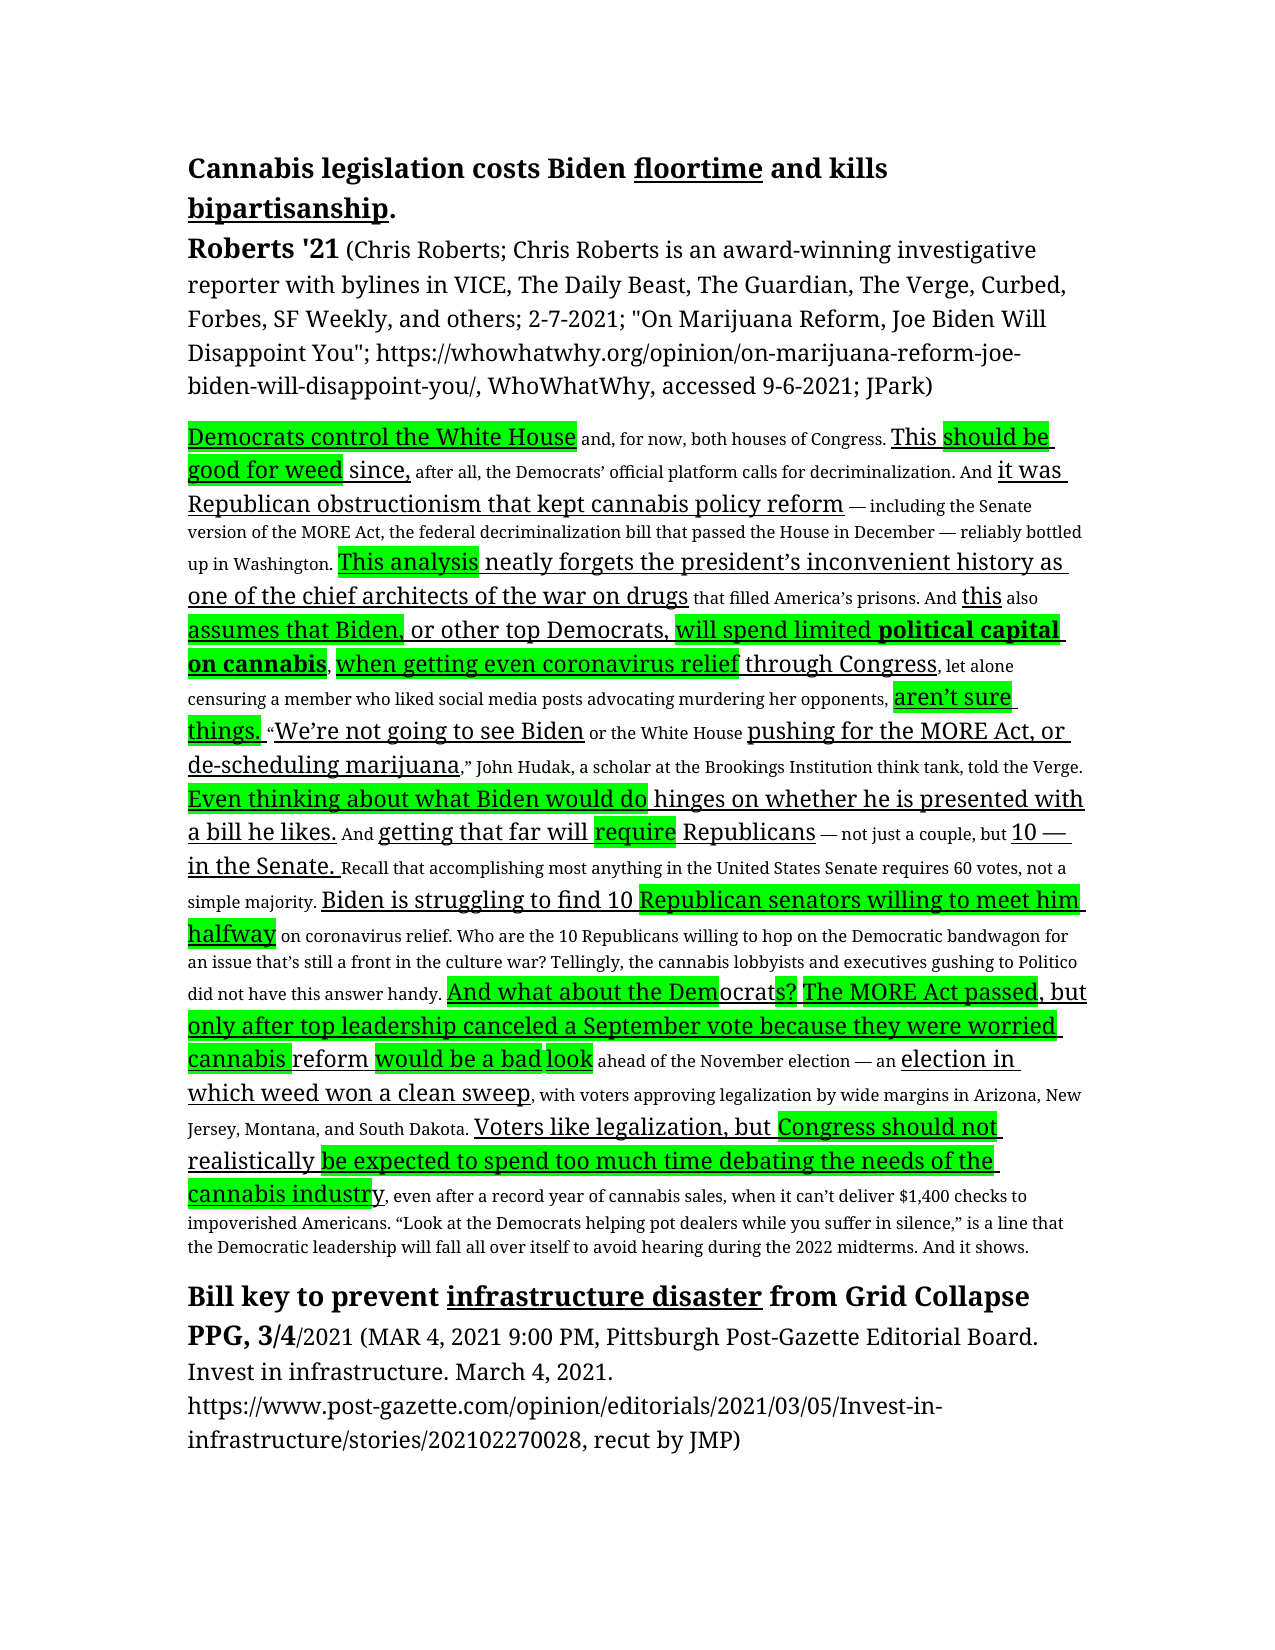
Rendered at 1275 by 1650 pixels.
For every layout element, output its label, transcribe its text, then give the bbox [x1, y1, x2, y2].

subtitle Bill key to prevent infrastructure disaster from Grid Collapse [187, 1277, 1087, 1314]
text Roberts '21 (Chris Roberts; Chris Roberts is an award-winning investigative reporter with bylines in VICE, The Daily Beast, The Guardian, The Verge, Curbed, Forbes, SF Weekly, and others; 2-7-2021; "On Marijuana Reform, Joe Biden Will Disappoint You"; https://whowhatwhy.org/opinion/on-marijuana-reform-joe-biden-will-disappoint-you/, WhoWhatWhy, accessed 9-6-2021; JPark) [187, 229, 1087, 401]
text Democrats control the White House and, for now, both houses of Congress. This should be good for weed since, after all, the Democrats’ official platform calls for decriminalization. And it was Republican obstructionism that kept cannabis policy reform — including the Senate version of the MORE Act, the federal decriminalization bill that passed the House in December — reliably bottled up in Washington. This analysis neatly forgets the president’s inconvenient history as one of the chief architects of the war on drugs that filled America’s prisons. And this also assumes that Biden, or other top Democrats, will spend limited political capital on cannabis, when getting even coronavirus relief through Congress, let alone censuring a member who liked social media posts advocating murdering her opponents, aren’t sure things. “We’re not going to see Biden or the White House pushing for the MORE Act, or de-scheduling marijuana,” John Hudak, a scholar at the Brookings Institution think tank, told the Verge. Even thinking about what Biden would do hinges on whether he is presented with a bill he likes. And getting that far will require Republicans — not just a couple, but 10 — in the Senate. Recall that accomplishing most anything in the United States Senate requires 60 votes, not a simple majority. Biden is struggling to find 10 Republican senators willing to meet him halfway on coronavirus relief. Who are the 10 Republicans willing to hop on the Democratic bandwagon for an issue that’s still a front in the culture war? Tellingly, the cannabis lobbyists and executives gushing to Politico did not have this answer handy. And what about the Democrats? The MORE Act passed, but only after top leadership canceled a September vote because they were worried cannabis reform would be a bad look ahead of the November election — an election in which weed won a clean sweep, with voters approving legalization by wide margins in Arizona, New Jersey, Montana, and South Dakota. Voters like legalization, but Congress should not realistically be expected to spend too much time debating the needs of the cannabis industry, even after a record year of cannabis sales, when it can’t deliver $1,400 checks to impoverished Americans. “Look at the Democrats helping pot dealers while you suffer in silence,” is a line that the Democratic leadership will fall all over itself to avoid hearing during the 2022 midterms. And it shows. [187, 421, 1087, 1258]
text PPG, 3/4/2021 (MAR 4, 2021 9:00 PM, Pittsburgh Post-Gazette Editorial Board. Invest in infrastructure. March 4, 2021. https://www.post-gazette.com/opinion/editorials/2021/03/05/Invest-in-infrastructure/stories/202102270028, recut by JMP) [187, 1317, 1087, 1455]
subtitle Cannabis legislation costs Biden floortime and kills bipartisanship. [187, 150, 1087, 227]
